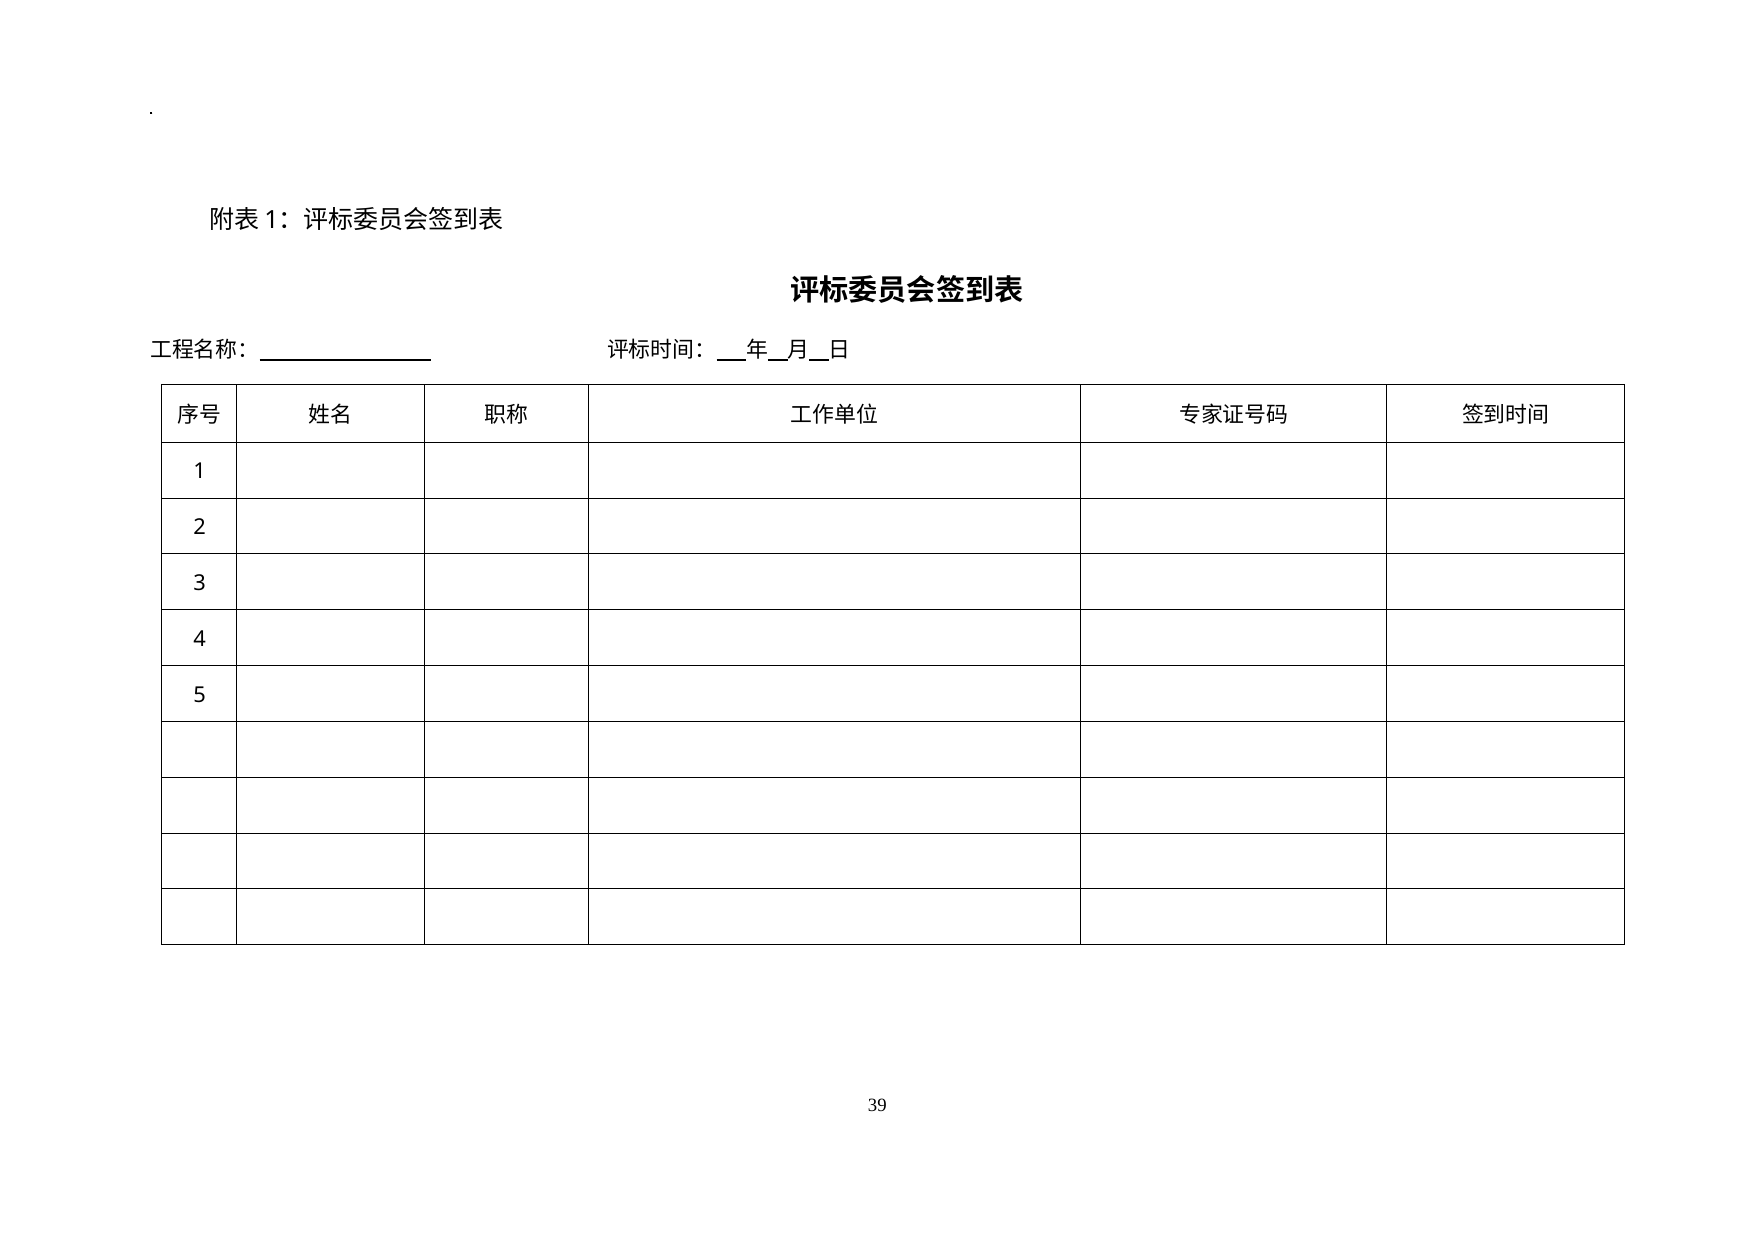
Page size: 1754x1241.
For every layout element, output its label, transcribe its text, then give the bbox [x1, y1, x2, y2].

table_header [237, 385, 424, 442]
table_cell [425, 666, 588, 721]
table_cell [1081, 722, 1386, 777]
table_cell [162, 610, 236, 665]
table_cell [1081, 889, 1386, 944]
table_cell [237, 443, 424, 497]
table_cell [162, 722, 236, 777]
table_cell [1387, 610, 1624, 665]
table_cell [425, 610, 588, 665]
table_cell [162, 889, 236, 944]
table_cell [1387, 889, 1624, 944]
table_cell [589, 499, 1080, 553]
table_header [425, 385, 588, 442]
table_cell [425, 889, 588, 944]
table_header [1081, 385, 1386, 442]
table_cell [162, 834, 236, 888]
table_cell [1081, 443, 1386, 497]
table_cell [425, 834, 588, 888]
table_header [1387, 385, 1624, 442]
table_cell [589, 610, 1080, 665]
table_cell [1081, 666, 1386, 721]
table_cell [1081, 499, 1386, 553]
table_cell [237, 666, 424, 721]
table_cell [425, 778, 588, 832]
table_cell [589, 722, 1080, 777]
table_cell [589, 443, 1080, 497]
text 评标委员会签到表 [209, 267, 1604, 309]
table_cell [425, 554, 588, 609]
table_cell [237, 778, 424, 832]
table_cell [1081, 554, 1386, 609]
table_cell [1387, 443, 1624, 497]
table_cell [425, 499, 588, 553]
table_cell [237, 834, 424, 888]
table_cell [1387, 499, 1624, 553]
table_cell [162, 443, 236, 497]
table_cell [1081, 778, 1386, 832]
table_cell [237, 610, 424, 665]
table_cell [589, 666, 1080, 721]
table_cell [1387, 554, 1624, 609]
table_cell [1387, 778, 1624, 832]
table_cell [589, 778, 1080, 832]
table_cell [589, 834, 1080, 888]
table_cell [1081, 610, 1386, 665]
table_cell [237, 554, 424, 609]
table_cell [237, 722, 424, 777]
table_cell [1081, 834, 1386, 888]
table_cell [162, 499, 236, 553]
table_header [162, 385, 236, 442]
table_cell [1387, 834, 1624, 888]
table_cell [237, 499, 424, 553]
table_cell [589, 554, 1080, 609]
text 工程名称： 评标时间： 年 月 日 [150, 332, 1604, 363]
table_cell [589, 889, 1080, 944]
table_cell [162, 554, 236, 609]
text 附表1：评标委员会签到表 [209, 200, 1604, 236]
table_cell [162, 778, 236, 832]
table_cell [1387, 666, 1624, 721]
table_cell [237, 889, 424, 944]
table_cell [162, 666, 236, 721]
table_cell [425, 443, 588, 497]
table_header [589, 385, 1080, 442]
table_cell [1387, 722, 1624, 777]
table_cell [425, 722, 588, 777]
